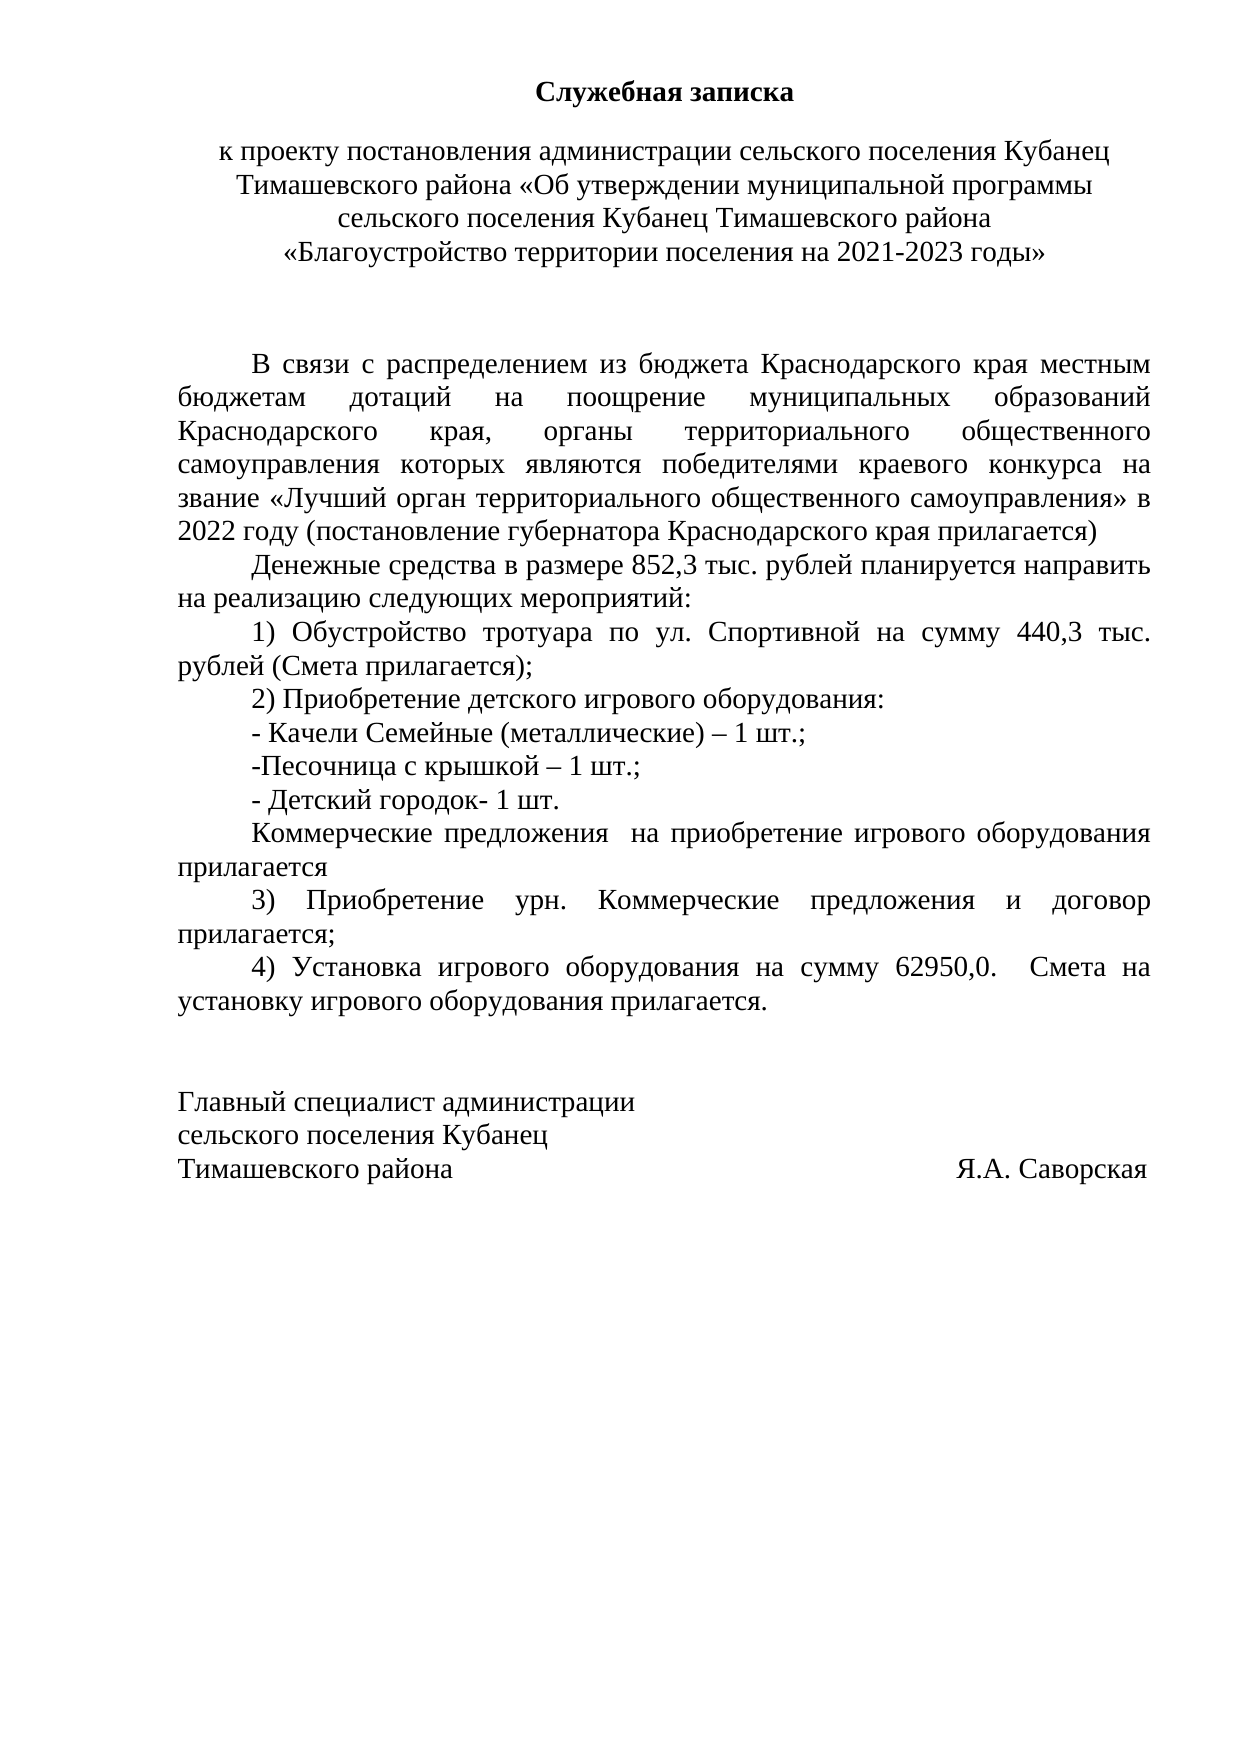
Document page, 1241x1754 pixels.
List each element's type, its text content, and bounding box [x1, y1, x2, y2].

text Тимашевского района Я.А. Саворская [177, 1151, 1152, 1184]
text Коммерческие предложения на приобретение игрового оборудования прилагается [177, 815, 1152, 882]
text 1) Обустройство тротуара по ул. Спортивной на сумму 440,3 тыс. рублей (Смета прилагается); [177, 614, 1152, 681]
text - Качели Семейные (металлические) – 1 шт.; [177, 715, 1152, 748]
text 2) Приобретение детского игрового оборудования: [177, 681, 1152, 715]
text 3) Приобретение урн. Коммерческие предложения и договор прилагается; [177, 882, 1152, 949]
text 4) Установка игрового оборудования на сумму 62950,0. Смета на установку игрового оборудования прилагается. [177, 949, 1152, 1017]
text Денежные средства в размере 852,3 тыс. рублей планируется направить на реализацию следующих мероприятий: [177, 547, 1152, 614]
text Служебная записка [177, 74, 1152, 107]
text сельского поселения Кубанец [177, 1117, 1152, 1151]
text Главный специалист администрации [177, 1084, 1152, 1117]
text -Песочница с крышкой – 1 шт.; [177, 748, 1152, 782]
text к проекту постановления администрации сельского поселения Кубанец Тимашевского района «Об утверждении муниципальной программы сельского поселения Кубанец Тимашевского района [177, 133, 1152, 234]
text В связи с распределением из бюджета Краснодарского края местным бюджетам дотаций на поощрение муниципальных образований Краснодарского края, органы территориального общественного самоуправления которых являются победителями краевого конкурса на звание «Лучший орган территориального общественного самоуправления» в 2022 году (постановление губернатора Краснодарского края прилагается) [177, 346, 1152, 547]
text - Детский городок- 1 шт. [177, 782, 1152, 815]
text «Благоустройство территории поселения на 2021-2023 годы» [177, 234, 1152, 267]
